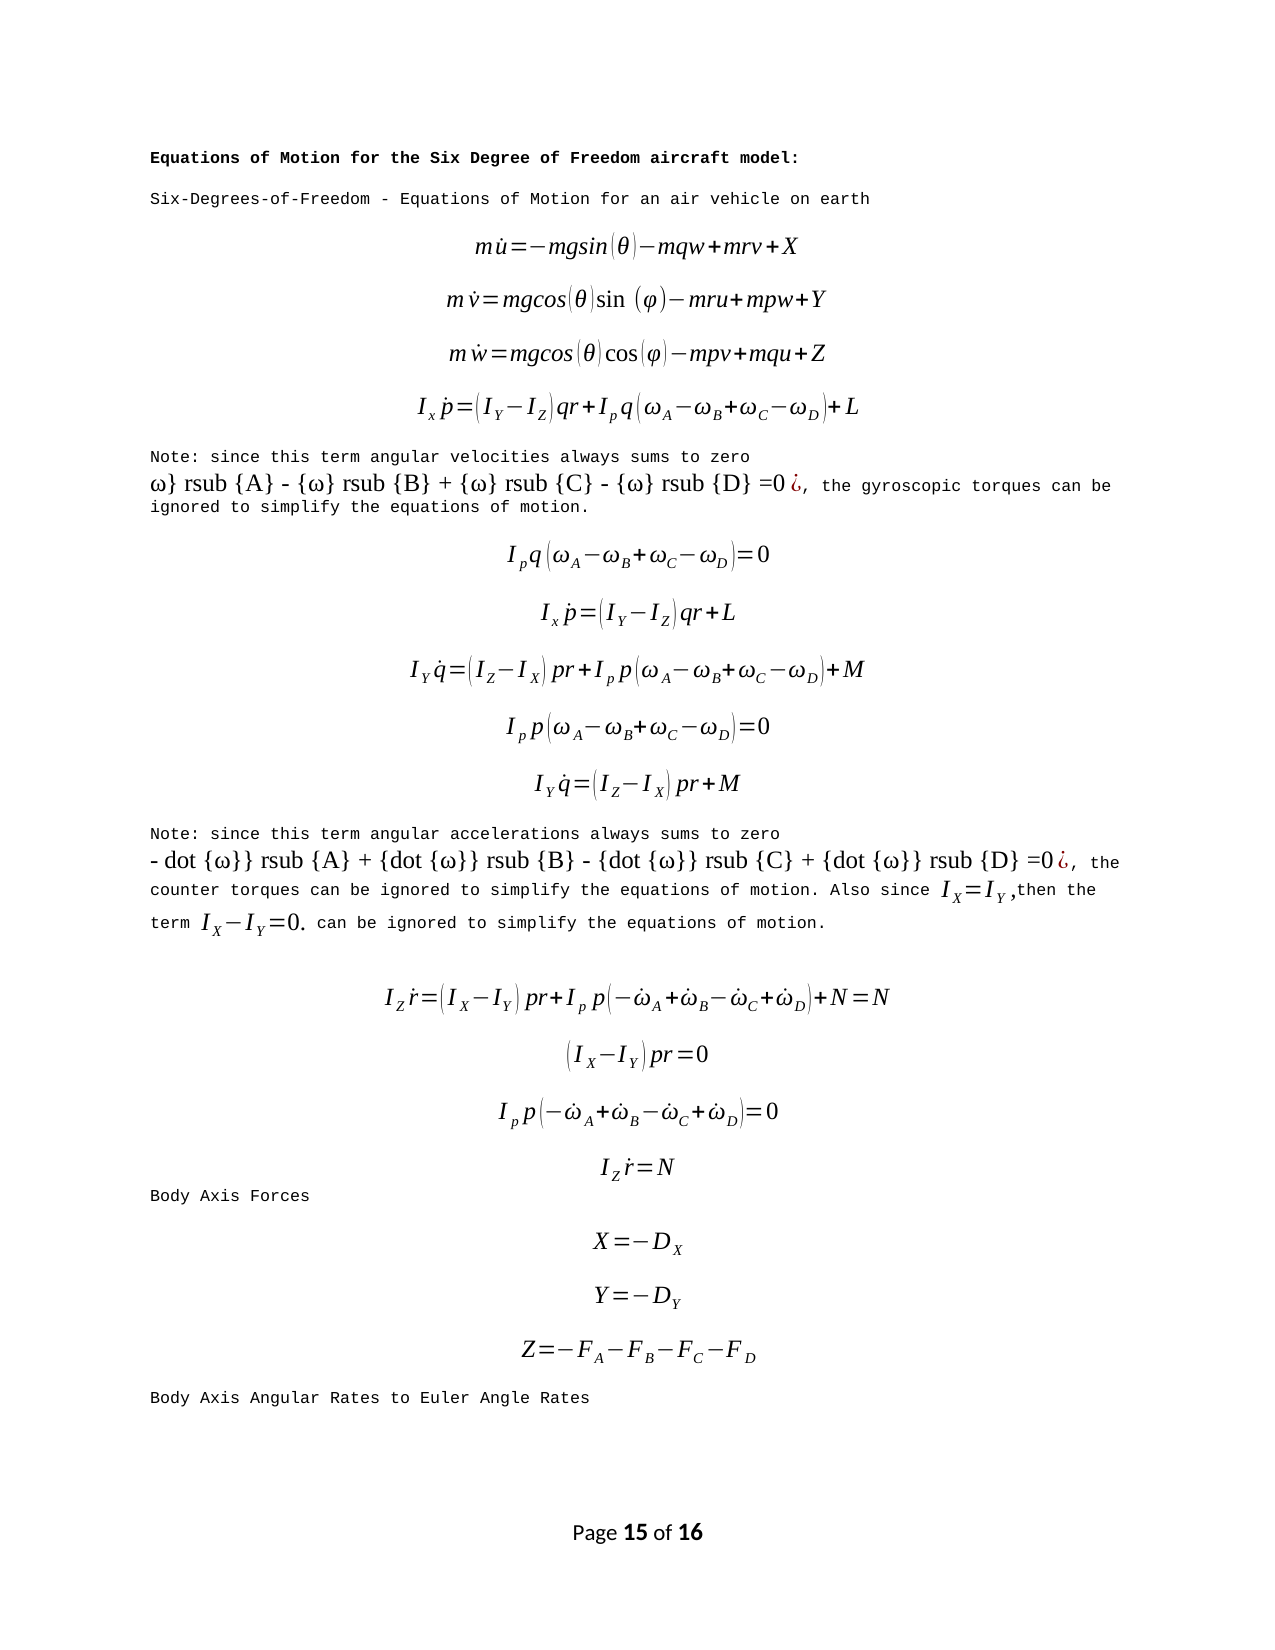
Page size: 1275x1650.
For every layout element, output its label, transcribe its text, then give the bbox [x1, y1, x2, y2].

text Body Axis Forces [150, 1187, 1125, 1206]
text Equations of Motion for the Six Degree of Freedom aircraft model: [150, 150, 1125, 169]
text Body Axis Angular Rates to Euler Angle Rates [150, 1389, 1125, 1408]
text Six-Degrees-of-Freedom - Equations of Motion for an air vehicle on earth [150, 191, 1125, 209]
text Note: since this term angular velocities always sums to zero, the gyroscopic torques can be ignored to simplify the equations of motion. [150, 448, 1125, 517]
text Note: since this term angular accelerations always sums to zero, the counter torques can be ignored to simplify the equations of motion. Also since then the term can be ignored to simplify the equations of motion. [150, 825, 1125, 940]
